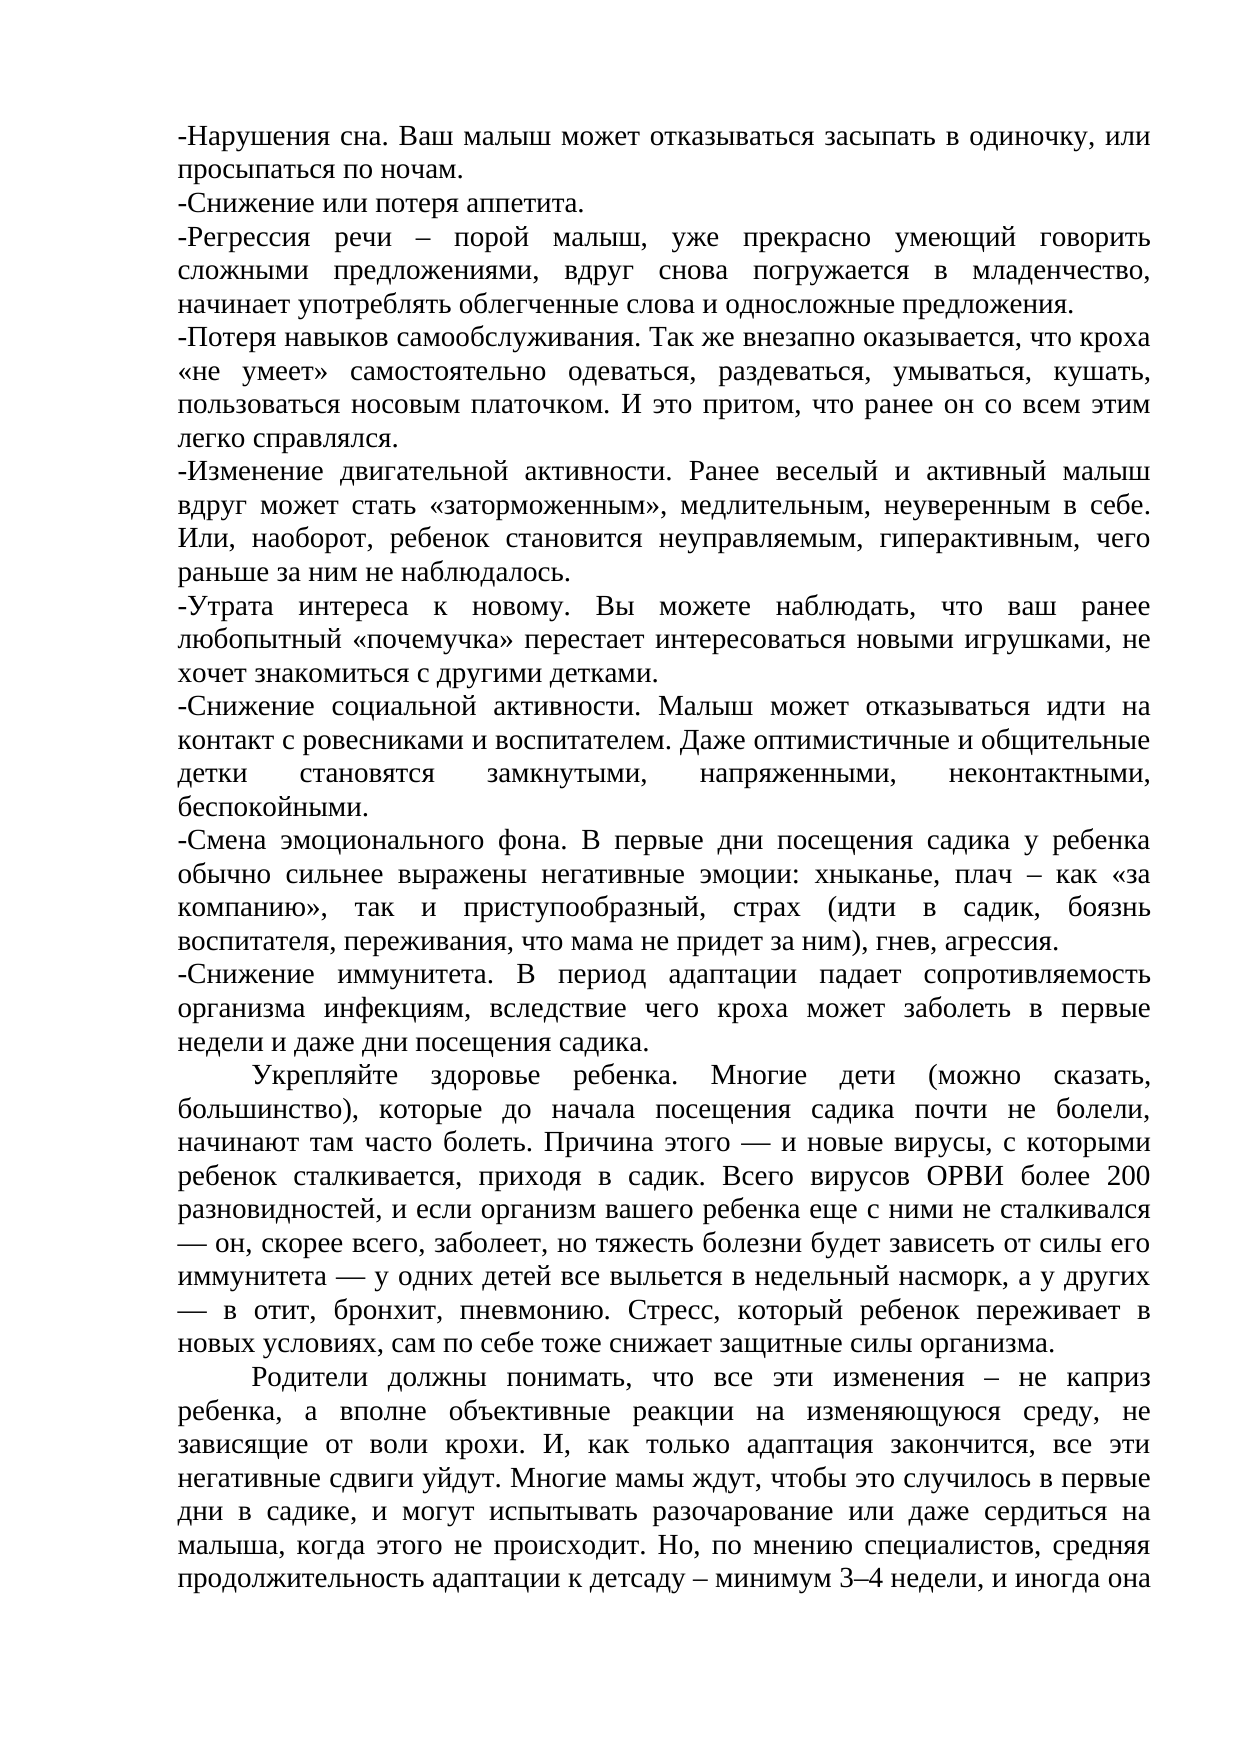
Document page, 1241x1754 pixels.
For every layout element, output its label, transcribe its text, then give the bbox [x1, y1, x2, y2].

text -Утрата интереса к новому. Вы можете наблюдать, что ваш ранее любопытный «почемучка» перестает интересоваться новыми игрушками, не хочет знакомиться с другими детками. [177, 588, 1152, 688]
text -Регрессия речи – порой малыш, уже прекрасно умеющий говорить сложными предложениями, вдруг снова погружается в младенчество, начинает употреблять облегченные слова и односложные предложения. [177, 219, 1152, 319]
text -Потеря навыков самообслуживания. Так же внезапно оказывается, что кроха «не умеет» самостоятельно одеваться, раздеваться, умываться, кушать, пользоваться носовым платочком. И это притом, что ранее он со всем этим легко справлялся. [177, 319, 1152, 453]
text Укрепляйте здоровье ребенка. Многие дети (можно сказать, большинство), которые до начала посещения садика почти не болели, начинают там часто болеть. Причина этого — и новые вирусы, с которыми ребенок сталкивается, приходя в садик. Всего вирусов ОРВИ более 200 разновидностей, и если организм вашего ребенка еще с ними не сталкивался — он, скорее всего, заболеет, но тяжесть болезни будет зависеть от силы его иммунитета — у одних детей все выльется в недельный насморк, а у других — в отит, бронхит, пневмонию. Стресс, который ребенок переживает в новых условиях, сам по себе тоже снижает защитные силы организма. [177, 1057, 1152, 1359]
text -Нарушения сна. Ваш малыш может отказываться засыпать в одиночку, или просыпаться по ночам. [177, 118, 1152, 185]
text -Изменение двигательной активности. Ранее веселый и активный малыш вдруг может стать «заторможенным», медлительным, неуверенным в себе. Или, наоборот, ребенок становится неуправляемым, гиперактивным, чего раньше за ним не наблюдалось. [177, 453, 1152, 588]
text -Снижение иммунитета. В период адаптации падает сопротивляемость организма инфекциям, вследствие чего кроха может заболеть в первые недели и даже дни посещения садика. [177, 957, 1152, 1057]
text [177, 1359, 1152, 1594]
text -Смена эмоционального фона. В первые дни посещения садика у ребенка обычно сильнее выражены негативные эмоции: хныканье, плач – как «за компанию», так и приступообразный, страх (идти в садик, боязнь воспитателя, переживания, что мама не придет за ним), гнев, агрессия. [177, 822, 1152, 957]
text -Снижение или потеря аппетита. [177, 185, 1152, 219]
text -Снижение социальной активности. Малыш может отказываться идти на контакт с ровесниками и воспитателем. Даже оптимистичные и общительные детки становятся замкнутыми, напряженными, неконтактными, беспокойными. [177, 688, 1152, 822]
